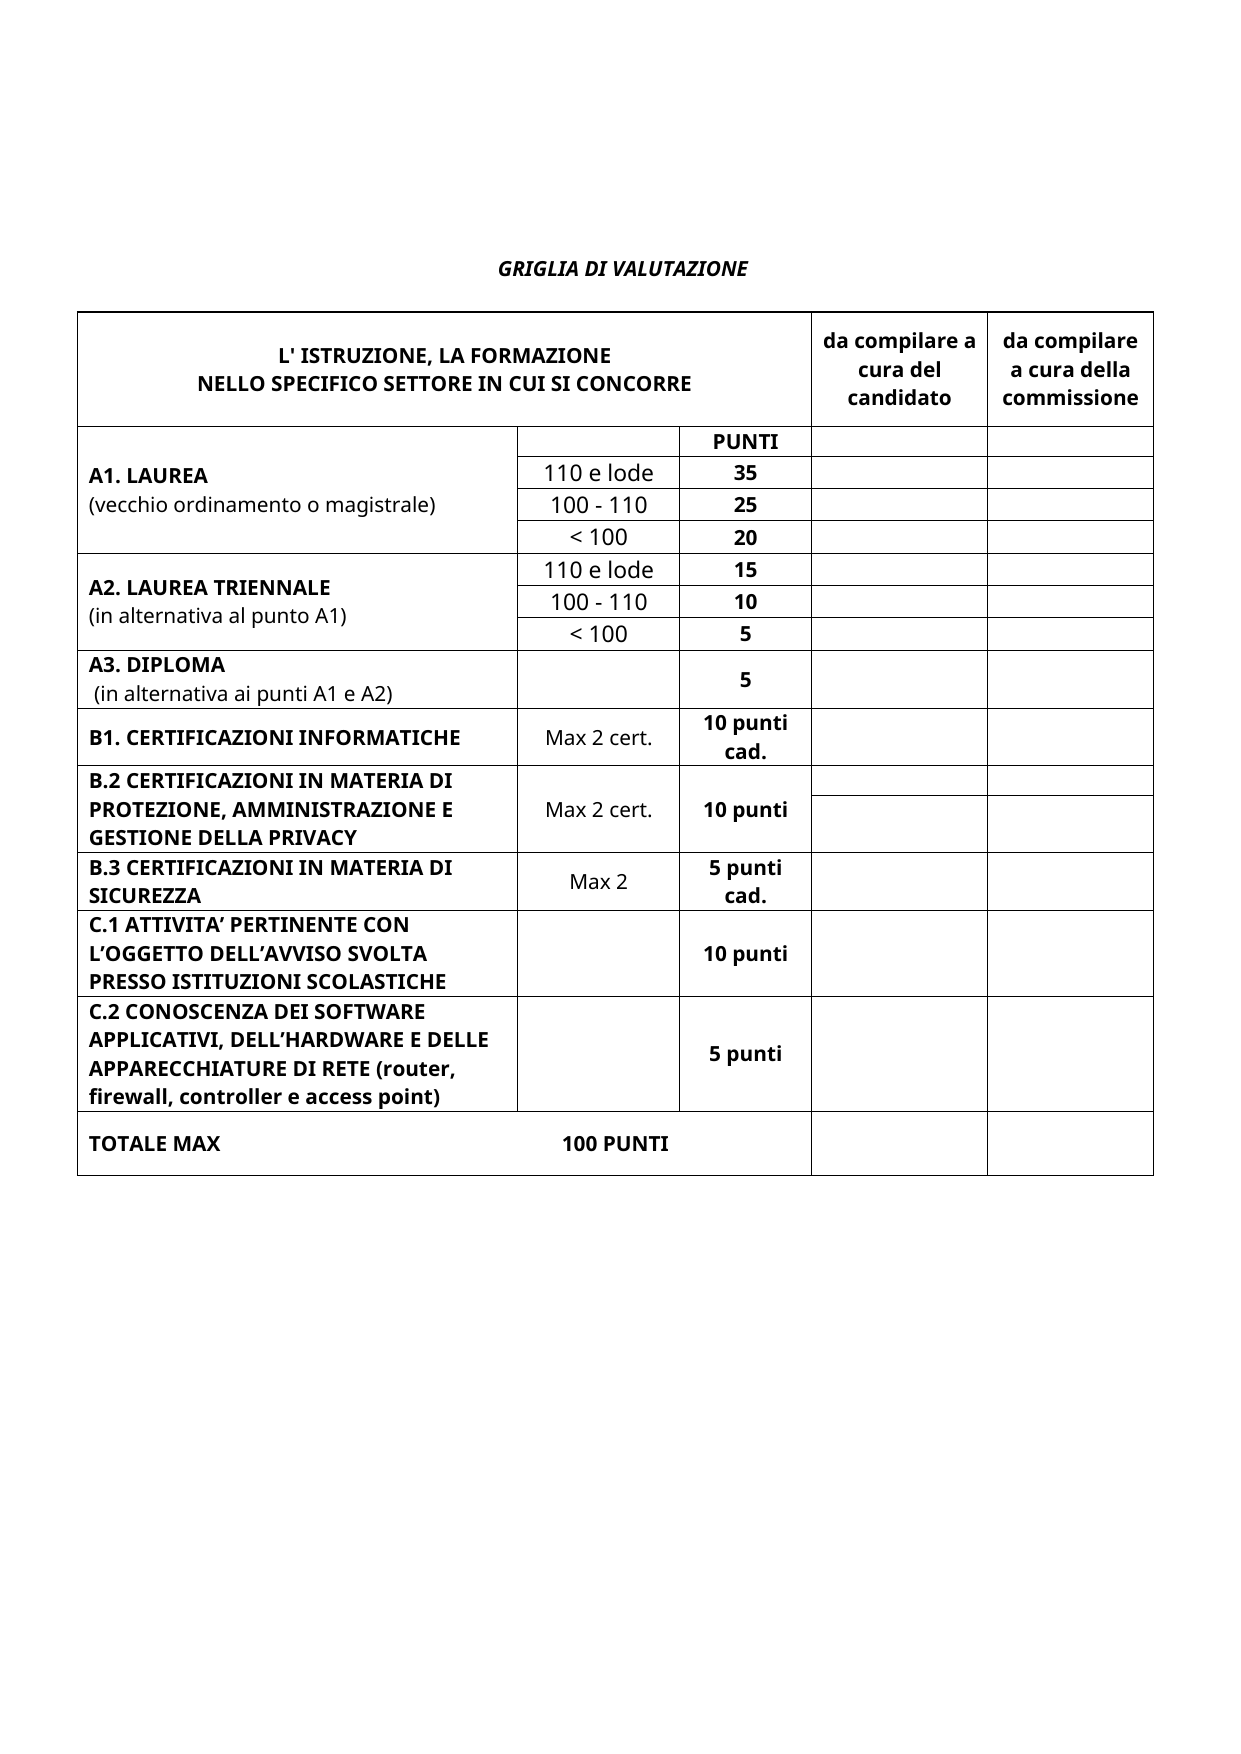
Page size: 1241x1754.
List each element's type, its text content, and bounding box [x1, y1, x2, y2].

table_cell [518, 427, 679, 456]
text GRIGLIA DI VALUTAZIONE [77, 254, 1166, 283]
table_cell [812, 521, 987, 553]
table_cell [812, 586, 987, 617]
table_cell A1. LAUREA (vecchio ordinamento o magistrale) [78, 427, 517, 553]
table_cell < 100 [518, 521, 679, 553]
table_cell [812, 618, 987, 649]
table_cell 100 - 110 [518, 586, 679, 617]
table_header L' ISTRUZIONE, LA FORMAZIONE NELLO SPECIFICO SETTORE IN CUI SI CONCORRE [78, 313, 811, 426]
table_cell [988, 651, 1153, 707]
table_cell [812, 457, 987, 488]
table_cell < 100 [518, 618, 679, 649]
table_cell [812, 766, 987, 795]
table_cell 10 punti [680, 911, 811, 996]
table_cell 110 e lode [518, 457, 679, 488]
table_cell Max 2 cert. [518, 766, 679, 852]
table_cell [812, 709, 987, 765]
table_cell 5 [680, 651, 811, 707]
table_cell 10 punti cad. [680, 709, 811, 765]
table_cell [812, 911, 987, 996]
table_cell [518, 997, 679, 1111]
table_cell [812, 554, 987, 585]
table_cell [988, 554, 1153, 585]
table_cell B1. CERTIFICAZIONI INFORMATICHE [78, 709, 517, 765]
table_cell Max 2 [518, 853, 679, 909]
table_cell [812, 1112, 987, 1175]
table_cell 110 e lode [518, 554, 679, 585]
table_cell [988, 766, 1153, 795]
table_cell 5 [680, 618, 811, 649]
table_cell [988, 796, 1153, 852]
table_cell [812, 796, 987, 852]
table_cell A2. LAUREA TRIENNALE (in alternativa al punto A1) [78, 554, 517, 649]
table_cell Max 2 cert. [518, 709, 679, 765]
table_cell [812, 651, 987, 707]
table_cell 10 [680, 586, 811, 617]
table_cell 10 punti [680, 766, 811, 852]
table_cell [988, 457, 1153, 488]
table_cell [988, 521, 1153, 553]
table_cell 5 punti [680, 997, 811, 1111]
table_cell [518, 651, 679, 707]
table_cell A3. DIPLOMA (in alternativa ai punti A1 e A2) [78, 651, 517, 707]
table_cell [812, 853, 987, 909]
table_cell B.2 CERTIFICAZIONI IN MATERIA DI PROTEZIONE, AMMINISTRAZIONE E GESTIONE DELLA PRIVACY [78, 766, 517, 852]
table_header da compilare a cura della commissione [988, 313, 1153, 426]
table_cell [812, 489, 987, 520]
table_cell [988, 427, 1153, 456]
table_cell 25 [680, 489, 811, 520]
table_cell [988, 997, 1153, 1111]
table_cell [518, 911, 679, 996]
table_cell B.3 CERTIFICAZIONI IN MATERIA DI SICUREZZA [78, 853, 517, 909]
table_cell TOTALE MAX 100 PUNTI [78, 1112, 811, 1175]
table_cell [988, 1112, 1153, 1175]
table_cell [988, 709, 1153, 765]
table_cell [988, 489, 1153, 520]
table_header da compilare a cura del candidato [812, 313, 987, 426]
table_cell C.2 CONOSCENZA DEI SOFTWARE APPLICATIVI, DELL’HARDWARE E DELLE APPARECCHIATURE DI RETE (router, firewall, controller e access point) [78, 997, 517, 1111]
table_cell [812, 427, 987, 456]
table_cell [988, 911, 1153, 996]
table_cell [812, 997, 987, 1111]
table_cell [988, 586, 1153, 617]
table_cell 100 - 110 [518, 489, 679, 520]
table_cell 5 punti cad. [680, 853, 811, 909]
table_cell C.1 ATTIVITA’ PERTINENTE CON L’OGGETTO DELL’AVVISO SVOLTA PRESSO ISTITUZIONI SCOLASTICHE [78, 911, 517, 996]
table_cell [988, 618, 1153, 649]
table_cell [988, 853, 1153, 909]
table_cell 35 [680, 457, 811, 488]
table_cell PUNTI [680, 427, 811, 456]
table_cell 20 [680, 521, 811, 553]
table_cell 15 [680, 554, 811, 585]
